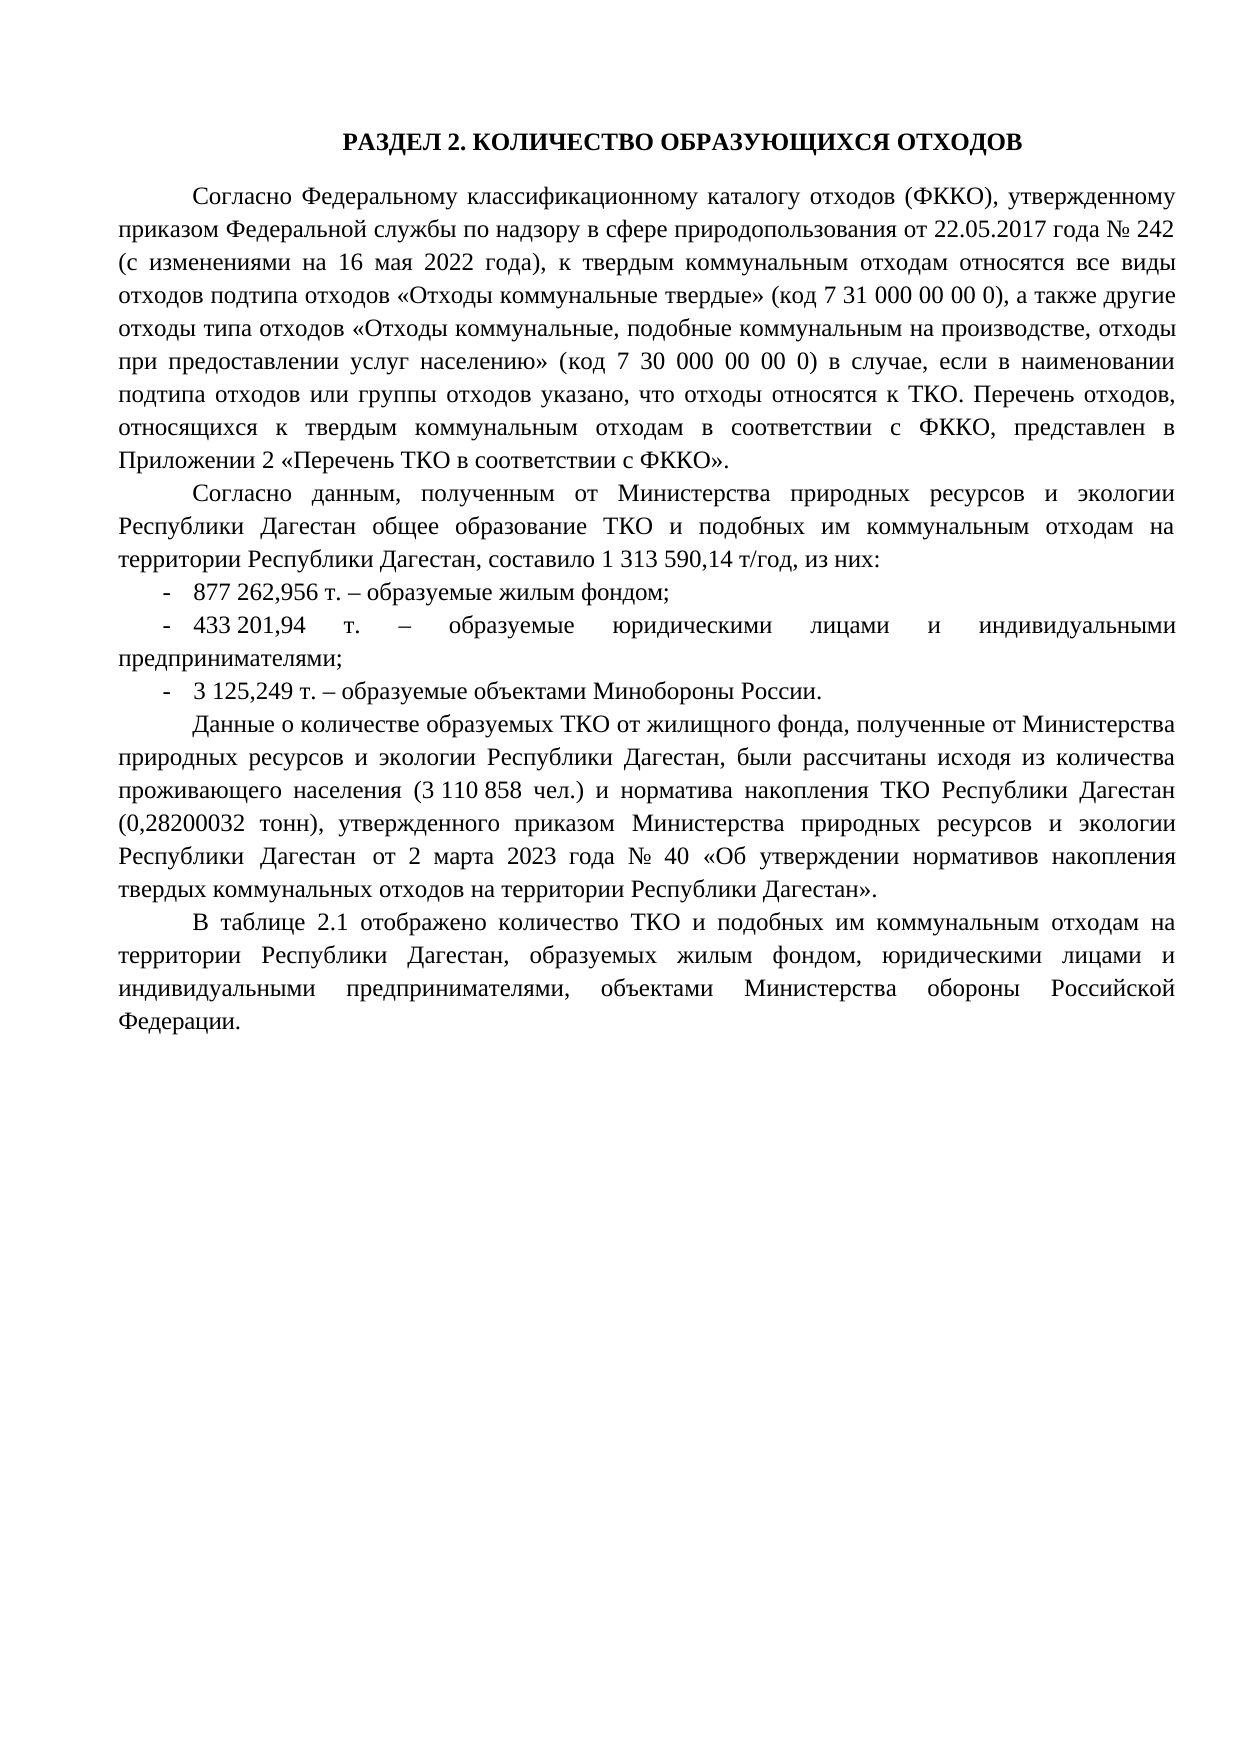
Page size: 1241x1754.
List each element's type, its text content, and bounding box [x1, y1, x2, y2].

text В таблице 2.1 отображено количество ТКО и подобных им коммунальным отходам на территории Республики Дагестан, образуемых жилым фондом, юридическими лицами и индивидуальными предпринимателями, объектами Министерства обороны Российской Федерации. [118, 907, 1176, 1035]
text Согласно данным, полученным от Министерства природных ресурсов и экологии Республики Дагестан общее образование ТКО и подобных им коммунальным отходам на территории Республики Дагестан, составило 1 313 590,14 т/год, из них: [118, 478, 1176, 573]
list 3 125,249 т. – образуемые объектами Минобороны России. [118, 676, 1176, 705]
list 433 201,94 т. – образуемые юридическими лицами и индивидуальными предпринимателями; [118, 610, 1176, 672]
text Согласно Федеральному классификационному каталогу отходов (ФККО), утвержденному приказом Федеральной службы по надзору в сфере природопользования от 22.05.2017 года № 242 (с изменениями на 16 мая 2022 года), к твердым коммунальным отходам относятся все виды отходов подтипа отходов «Отходы коммунальные твердые» (код 7 31 000 00 00 0), а также другие отходы типа отходов «Отходы коммунальные, подобные коммунальным на производстве, отходы при предоставлении услуг населению» (код 7 30 000 00 00 0) в случае, если в наименовании подтипа отходов или группы отходов указано, что отходы относятся к ТКО. Перечень отходов, относящихся к твердым коммунальным отходам в соответствии с ФККО, представлен в Приложении 2 «Перечень ТКО в соответствии с ФККО». [118, 181, 1176, 474]
text Данные о количестве образуемых ТКО от жилищного фонда, полученные от Министерства природных ресурсов и экологии Республики Дагестан, были рассчитаны исходя из количества проживающего населения (3 110 858 чел.) и норматива накопления ТКО Республики Дагестан (0,28200032 тонн), утвержденного приказом Министерства природных ресурсов и экологии Республики Дагестан от 2 марта 2023 года № 40 «Об утверждении нормативов накопления твердых коммунальных отходов на территории Республики Дагестан». [118, 709, 1176, 903]
subtitle РАЗДЕЛ 2. КОЛИЧЕСТВО ОБРАЗУЮЩИХСЯ ОТХОДОВ [118, 127, 1173, 156]
list 877 262,956 т. – образуемые жилым фондом; [118, 577, 1234, 606]
